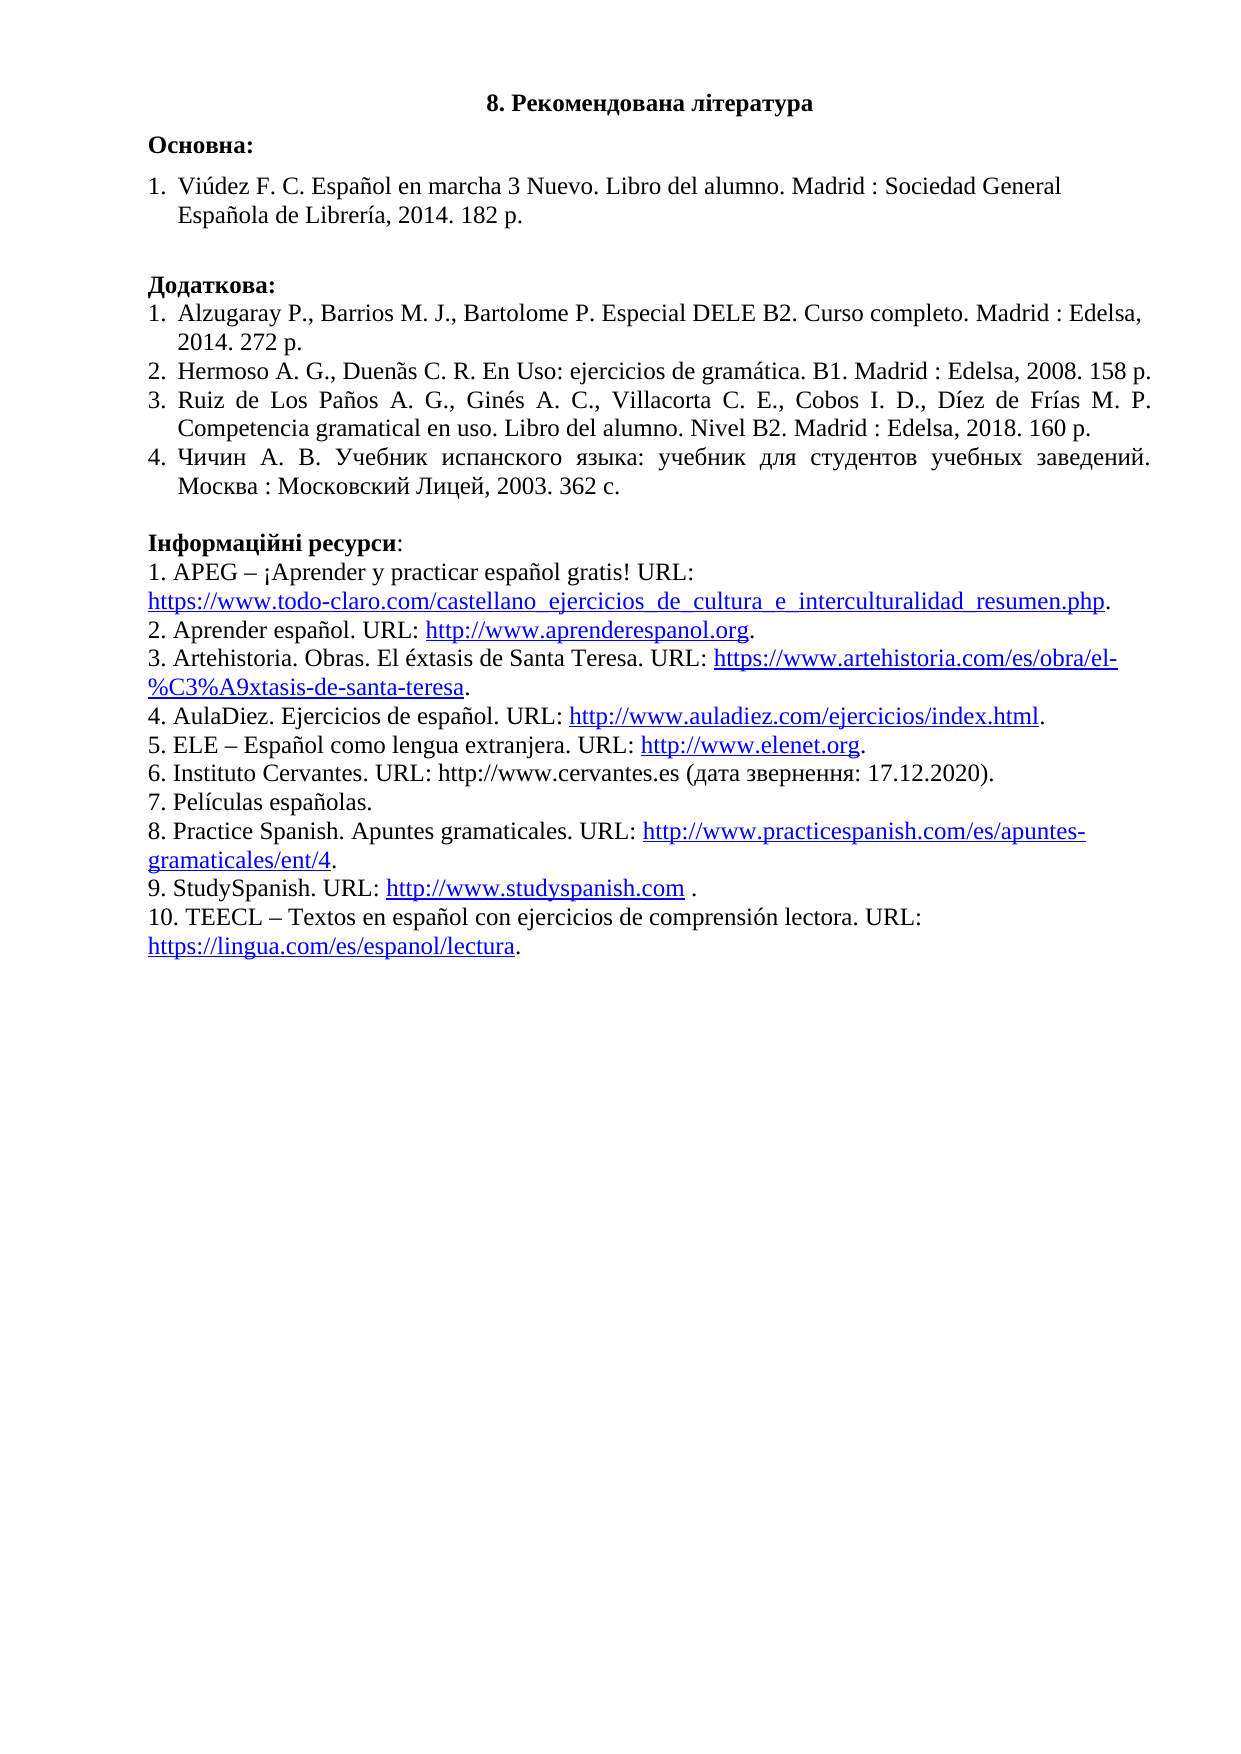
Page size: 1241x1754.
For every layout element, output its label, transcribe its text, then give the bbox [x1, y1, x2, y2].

text Додаткова: [148, 270, 1152, 298]
list Viúdez F. C. Español en marcha 3 Nuevo. Libro del alumno. Madrid : Sociedad General Española de Librería, 2014. 182 p. [148, 171, 1152, 228]
list 9. StudySpanish. URL: http://www.studyspanish.com . [148, 873, 1152, 902]
list 8. Practice Spanish. Apuntes gramaticales. URL: http://www.practicespanish.com/es/apuntes-gramaticales/ent/4. [148, 816, 1152, 873]
text Основна: [148, 130, 1152, 158]
list Ruiz de Los Paños A. G., Ginés A. C., Villacorta C. E., Cobos I. D., Díez de Frías M. P. Competencia gramatical en uso. Libro del alumno. Nivel B2. Madrid : Edelsa, 2018. 160 p. [148, 385, 1152, 442]
text 8. Рекомендована література [148, 88, 1152, 117]
list 7. Películas españolas. [148, 787, 1152, 816]
list 3. Artehistoria. Obras. El éxtasis de Santa Teresa. URL: https://www.artehistoria.com/es/obra/el-%C3%A9xtasis-de-santa-teresa. [148, 643, 1152, 701]
list Чичин А. В. Учебник испанского языка: учебник для студентов учебных заведений. Москва : Московский Лицей, 2003. 362 с. [148, 442, 1152, 500]
list 4. AulaDiez. Ejercicios de español. URL: http://www.auladiez.com/ejercicios/index.html. [148, 701, 1152, 730]
list 10. TEECL – Textos en español con ejercicios de comprensión lectora. URL: https://lingua.com/es/espanol/lectura. [148, 902, 1152, 960]
list 6. Instituto Cervantes. URL: http://www.cervantes.es (дата звернення: 17.12.2020). [148, 758, 1152, 787]
list 5. ELE – Español como lengua extranjera. URL: http://www.elenet.org. [148, 730, 1152, 758]
list Hermoso A. G., Dueñas C. R. En Uso: ejercicios de gramática. B1. Madrid : Edelsa, 2008. 158 p. [148, 356, 1152, 385]
list Alzugaray P., Barrios M. J., Bartolome P. Especial DELE B2. Curso completo. Madrid : Edelsa, 2014. 272 p. [148, 298, 1152, 356]
list 1. APEG – ¡Aprender y practicar español gratis! URL: https://www.todo-claro.com/castellano_ejercicios_de_cultura_e_interculturalidad_resumen.php. [148, 557, 1152, 615]
text Інформаційні ресурси: [148, 528, 1152, 557]
list 2. Aprender español. URL: http://www.aprenderespanol.org. [148, 615, 1152, 643]
